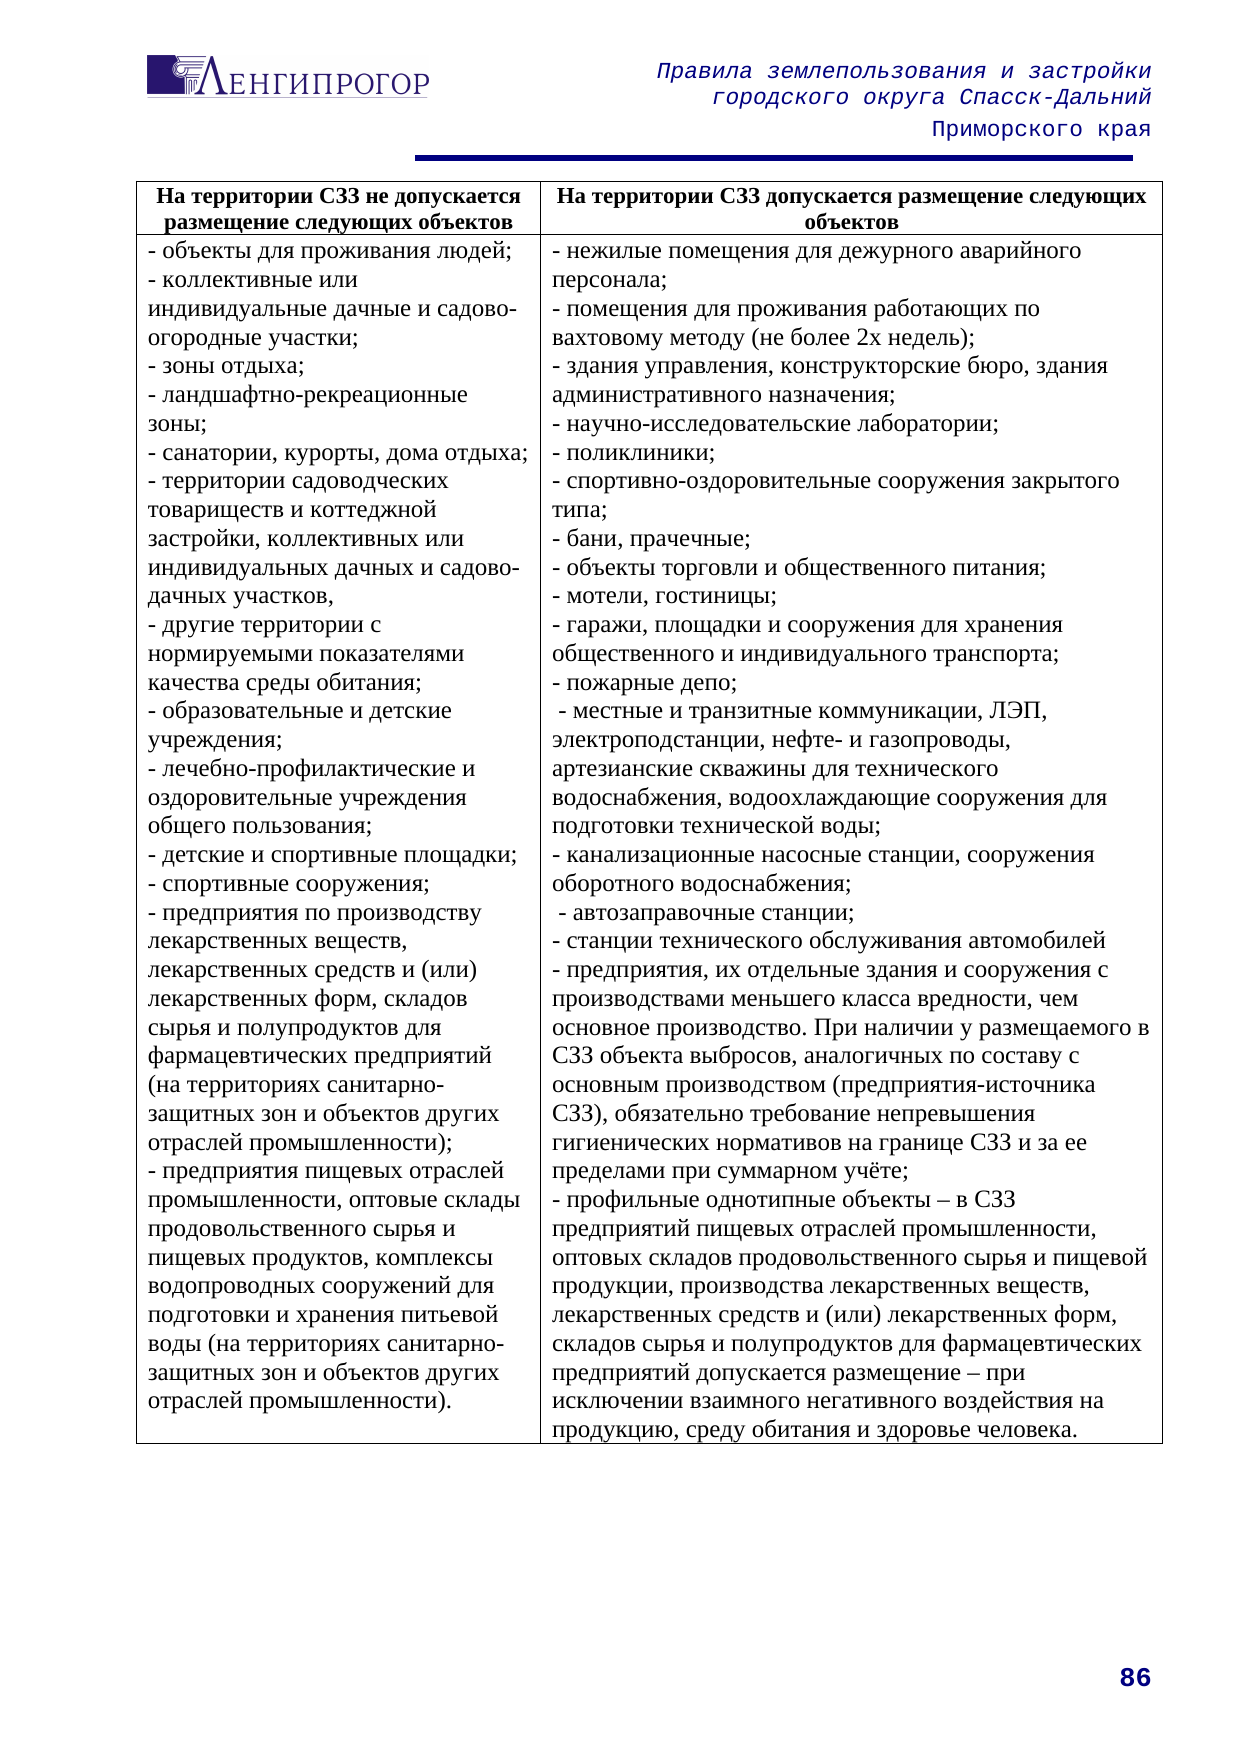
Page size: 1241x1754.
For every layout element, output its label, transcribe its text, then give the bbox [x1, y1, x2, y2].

table_cell - нежилые помещения для дежурного аварийного персонала; - помещения для проживания работающих по вахтовому методу (не более 2х недель); - здания управления, конструкторские бюро, здания административного назначения; - научно-исследовательские лаборатории; - поликлиники; - спортивно-оздоровительные сооружения закрытого типа; - бани, прачечные; - объекты торговли и общественного питания; - мотели, гостиницы; - гаражи, площадки и сооружения для хранения общественного и индивидуального транспорта; - пожарные депо; - местные и транзитные коммуникации, ЛЭП, электроподстанции, нефте- и газопроводы, артезианские скважины для технического водоснабжения, водоохлаждающие сооружения для подготовки технической воды; - канализационные насосные станции, сооружения оборотного водоснабжения; - автозаправочные станции; - станции технического обслуживания автомобилей - предприятия, их отдельные здания и сооружения с производствами меньшего класса вредности, чем основное производство. При наличии у размещаемого в СЗЗ объекта выбросов, аналогичных по составу с основным производством (предприятия-источника СЗЗ), обязательно требование непревышения гигиенических нормативов на границе СЗЗ и за ее пределами при суммарном учёте; - профильные однотипные объекты – в СЗЗ предприятий пищевых отраслей промышленности, оптовых складов продовольственного сырья и пищевой продукции, производства лекарственных веществ, лекарственных средств и (или) лекарственных форм, складов сырья и полупродуктов для фармацевтических предприятий допускается размещение – при исключении взаимного негативного воздействия на продукцию, среду обитания и здоровье человека. [541, 235, 1162, 1443]
picture [147, 55, 429, 98]
table_cell - объекты для проживания людей; - коллективные или индивидуальные дачные и садово-огородные участки; - зоны отдыха; - ландшафтно-рекреационные зоны; - санатории, курорты, дома отдыха; - территории садоводческих товариществ и коттеджной застройки, коллективных или индивидуальных дачных и садово-дачных участков, - другие территории с нормируемыми показателями качества среды обитания; - образовательные и детские учреждения; - лечебно-профилактические и оздоровительные учреждения общего пользования; - детские и спортивные площадки; - спортивные сооружения; - предприятия по производству лекарственных веществ, лекарственных средств и (или) лекарственных форм, складов сырья и полупродуктов для фармацевтических предприятий (на территориях санитарно-защитных зон и объектов других отраслей промышленности); - предприятия пищевых отраслей промышленности, оптовые склады продовольственного сырья и пищевых продуктов, комплексы водопроводных сооружений для подготовки и хранения питьевой воды (на территориях санитарно-защитных зон и объектов других отраслей промышленности). [137, 235, 540, 1443]
table_header На территории СЗЗ не допускается размещение следующих объектов [137, 182, 540, 234]
table_header На территории СЗЗ допускается размещение следующих объектов [541, 182, 1162, 234]
